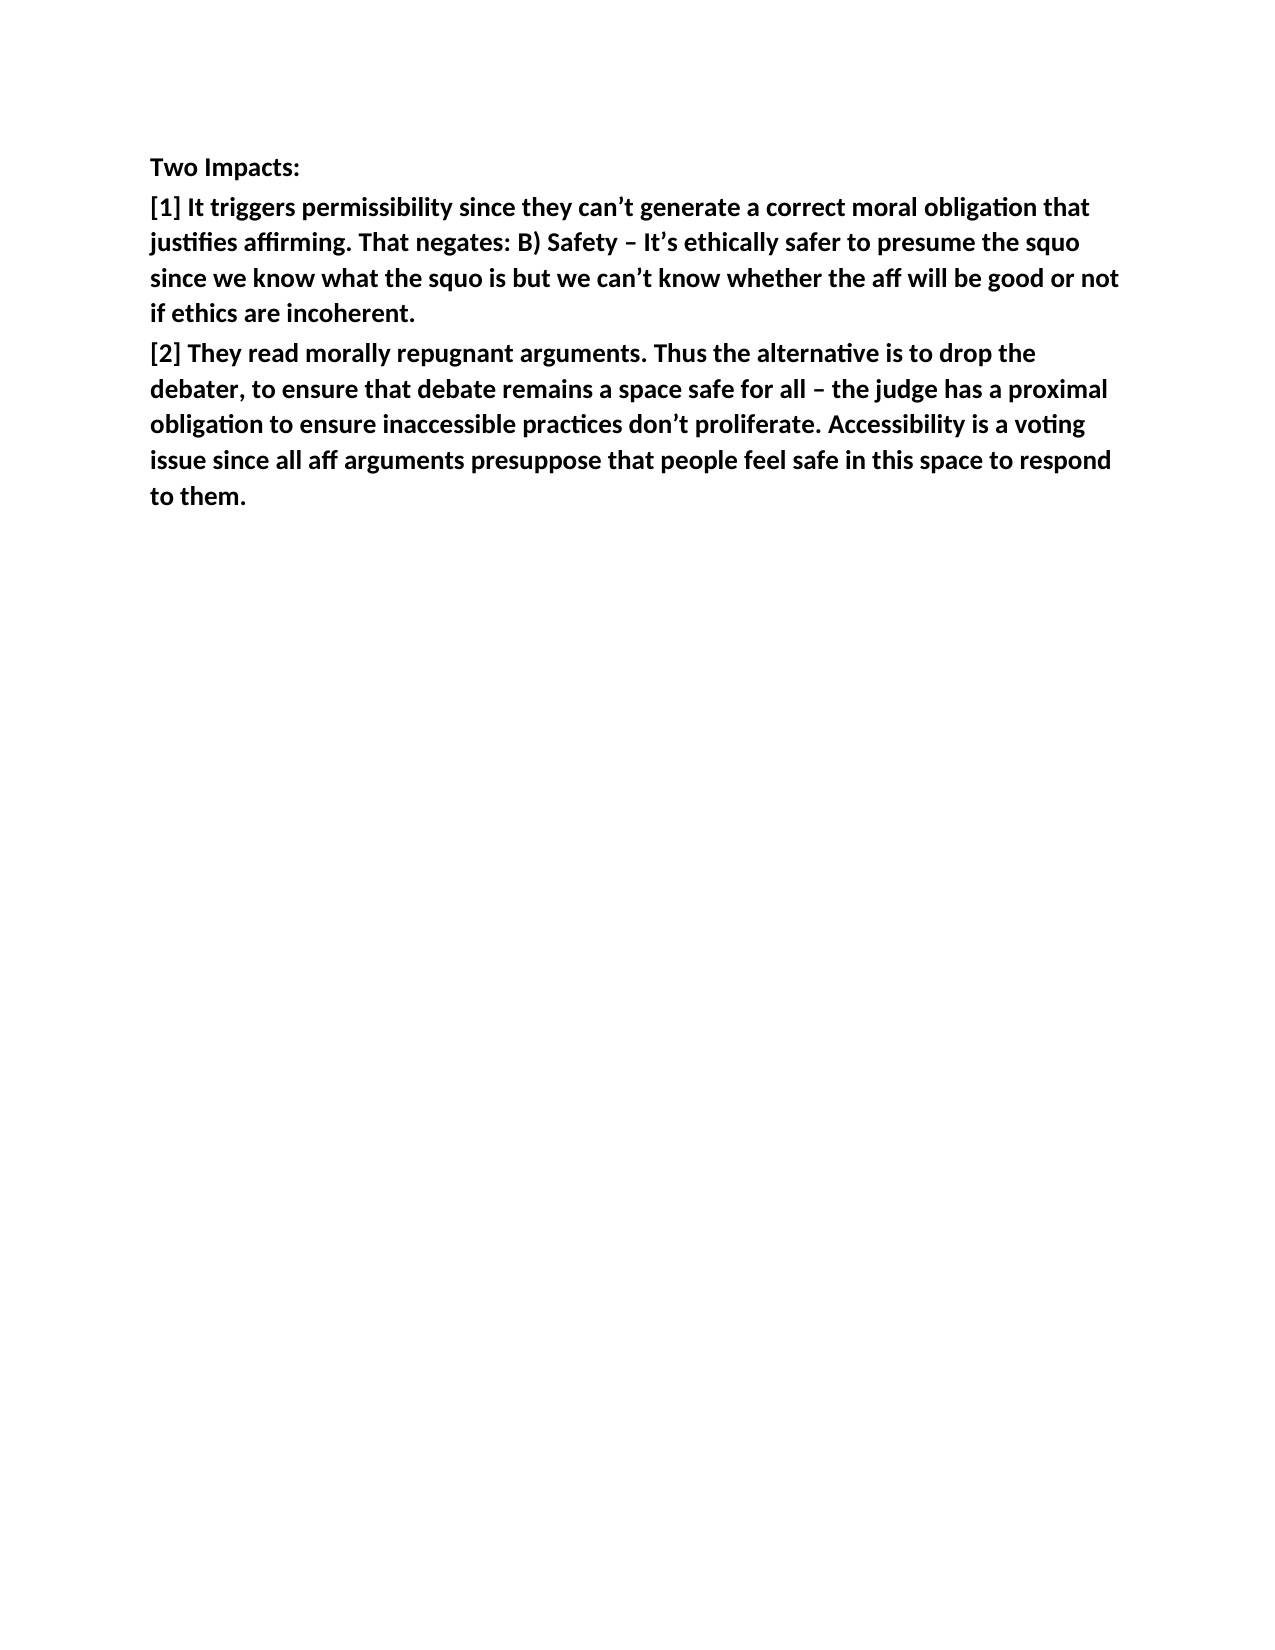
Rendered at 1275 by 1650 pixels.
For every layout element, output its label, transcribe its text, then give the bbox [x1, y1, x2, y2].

subtitle Two Impacts: [150, 150, 1125, 183]
subtitle [1] It triggers permissibility since they can’t generate a correct moral obligation that justifies affirming. That negates: B) Safety – It’s ethically safer to presume the squo since we know what the squo is but we can’t know whether the aff will be good or not if ethics are incoherent. [150, 190, 1125, 330]
subtitle [2] They read morally repugnant arguments. Thus the alternative is to drop the debater, to ensure that debate remains a space safe for all – the judge has a proximal obligation to ensure inaccessible practices don’t proliferate. Accessibility is a voting issue since all aff arguments presuppose that people feel safe in this space to respond to them. [150, 336, 1125, 512]
